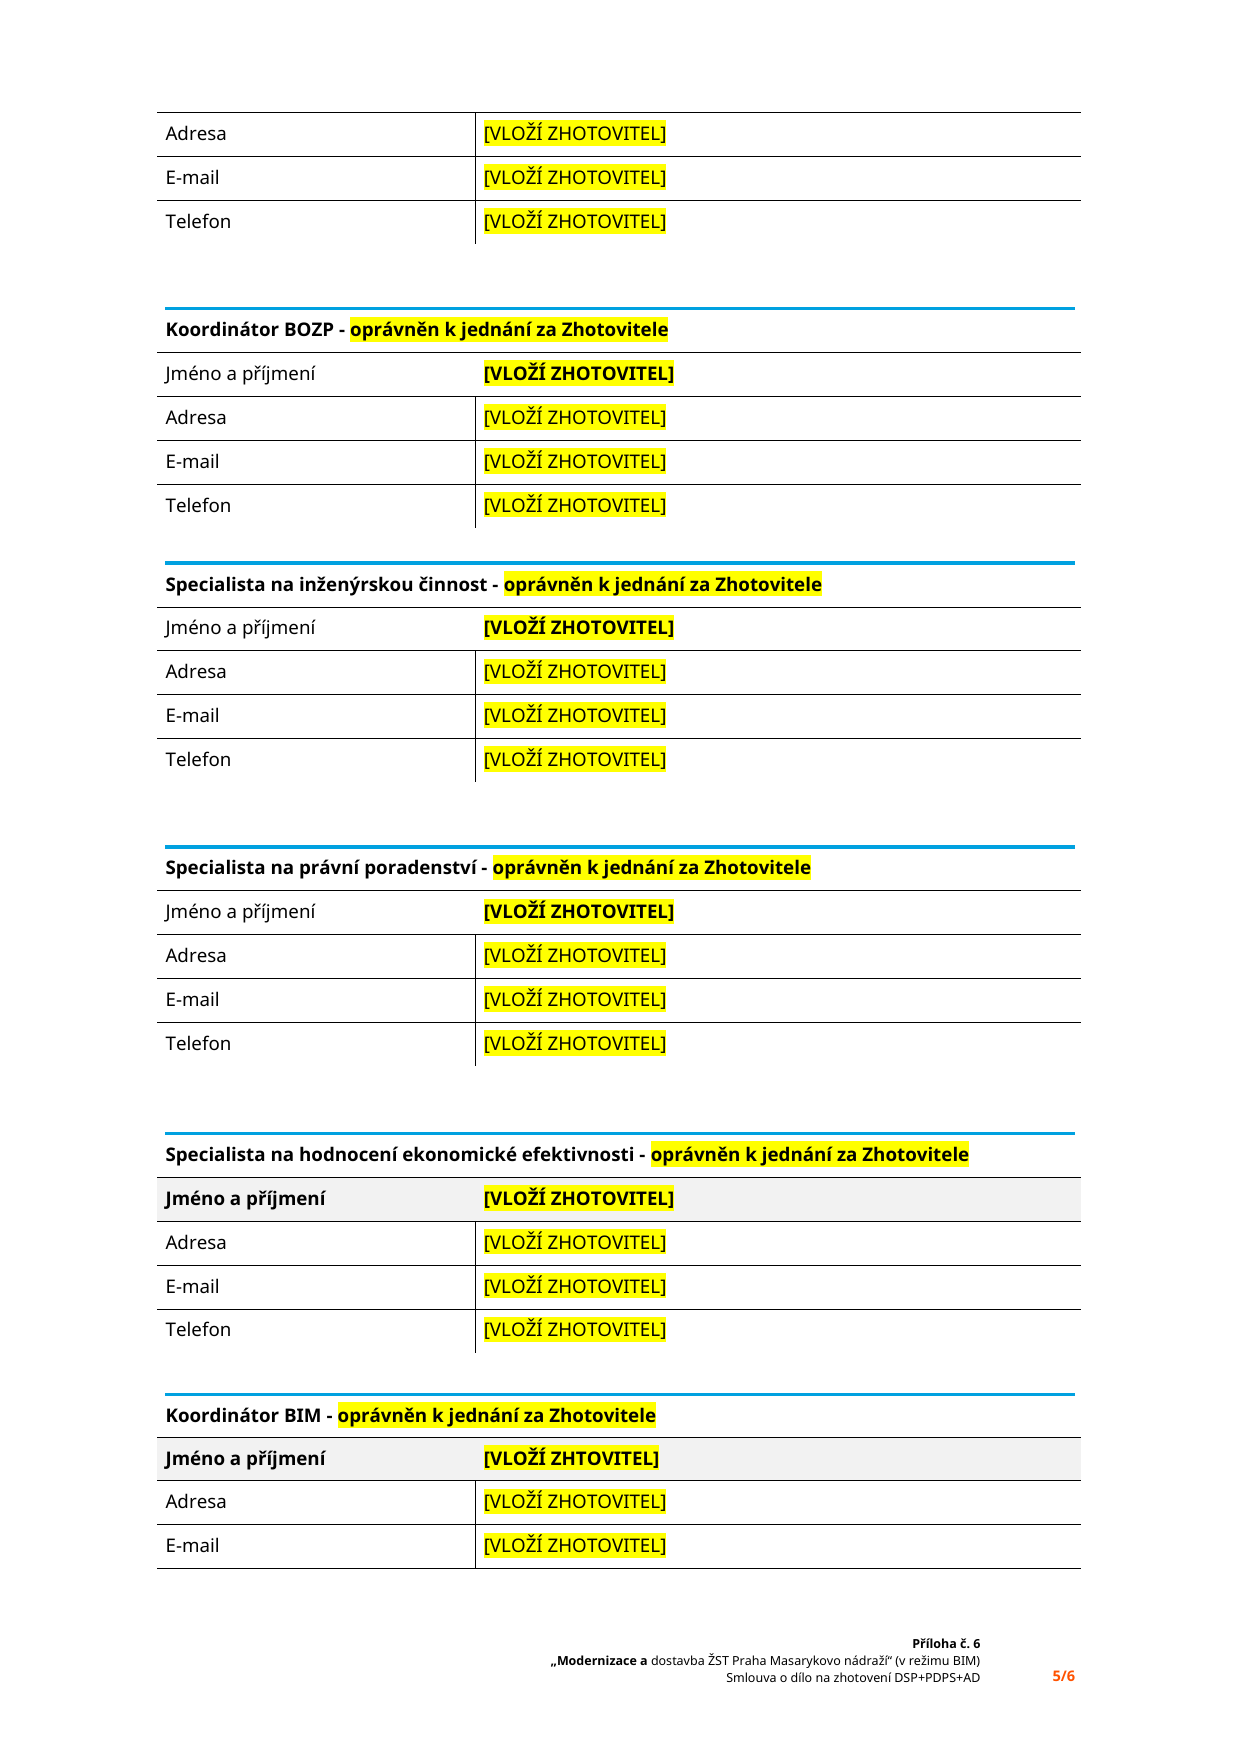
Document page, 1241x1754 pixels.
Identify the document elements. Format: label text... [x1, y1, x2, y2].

table_cell E-mail [157, 979, 475, 1022]
table_cell [VLOŽÍ ZHOTOVITEL] [476, 1222, 1081, 1265]
table_cell Telefon [157, 201, 475, 244]
table_cell Adresa [157, 1222, 475, 1265]
table_cell E-mail [157, 1266, 475, 1308]
table_header Jméno a příjmení [157, 608, 475, 650]
table_cell [VLOŽÍ ZHOTOVITEL] [476, 651, 1081, 694]
table_cell [VLOŽÍ ZHOTOVITEL] [476, 739, 1081, 782]
table_header [VLOŽÍ ZHTOVITEL] [475, 1438, 1081, 1480]
table_header [VLOŽÍ ZHOTOVITEL] [475, 608, 1081, 650]
table_cell [VLOŽÍ ZHOTOVITEL] [476, 1023, 1081, 1066]
text Koordinátor BIM - oprávněn k jednání za Zhotovitele [165, 1396, 1075, 1428]
table_cell Adresa [157, 935, 475, 978]
text Koordinátor BOZP - oprávněn k jednání za Zhotovitele [165, 310, 1075, 342]
table_header Jméno a příjmení [157, 1178, 475, 1221]
table_cell E-mail [157, 695, 475, 738]
table_cell [VLOŽÍ ZHOTOVITEL] [476, 695, 1081, 738]
table_cell Adresa [157, 397, 475, 440]
table_cell Telefon [157, 485, 475, 528]
table_cell [VLOŽÍ ZHOTOVITEL] [476, 485, 1081, 528]
table_cell Adresa [157, 651, 475, 694]
table_cell [VLOŽÍ ZHOTOVITEL] [476, 157, 1081, 200]
table_cell [VLOŽÍ ZHOTOVITEL] [476, 979, 1081, 1022]
text Specialista na inženýrskou činnost - oprávněn k jednání za Zhotovitele [165, 565, 1075, 596]
table_header Jméno a příjmení [157, 891, 475, 934]
table_cell [VLOŽÍ ZHOTOVITEL] [476, 1525, 1081, 1568]
text Specialista na právní poradenství - oprávněn k jednání za Zhotovitele [165, 849, 1075, 880]
table_cell [VLOŽÍ ZHOTOVITEL] [476, 1481, 1081, 1524]
table_cell Adresa [157, 113, 475, 156]
table_header Jméno a příjmení [157, 353, 475, 396]
table_header [VLOŽÍ ZHOTOVITEL] [475, 1178, 1081, 1221]
table_cell E-mail [157, 157, 475, 200]
table_cell Telefon [157, 1310, 475, 1352]
table_cell [VLOŽÍ ZHOTOVITEL] [476, 201, 1081, 244]
table_header Jméno a příjmení [157, 1438, 475, 1480]
table_header [VLOŽÍ ZHOTOVITEL] [475, 353, 1081, 396]
table_cell Telefon [157, 739, 475, 782]
table_cell [VLOŽÍ ZHOTOVITEL] [476, 113, 1081, 156]
table_cell [VLOŽÍ ZHOTOVITEL] [476, 1310, 1081, 1352]
table_cell [VLOŽÍ ZHOTOVITEL] [476, 1266, 1081, 1308]
table_header [VLOŽÍ ZHOTOVITEL] [475, 891, 1081, 934]
table_cell [VLOŽÍ ZHOTOVITEL] [476, 935, 1081, 978]
table_cell [VLOŽÍ ZHOTOVITEL] [476, 397, 1081, 440]
table_cell [VLOŽÍ ZHOTOVITEL] [476, 441, 1081, 484]
table_cell Telefon [157, 1023, 475, 1066]
table_cell E-mail [157, 1525, 475, 1568]
text Specialista na hodnocení ekonomické efektivnosti - oprávněn k jednání za Zhotovitele [165, 1135, 1075, 1167]
table_cell Adresa [157, 1481, 475, 1524]
table_cell E-mail [157, 441, 475, 484]
